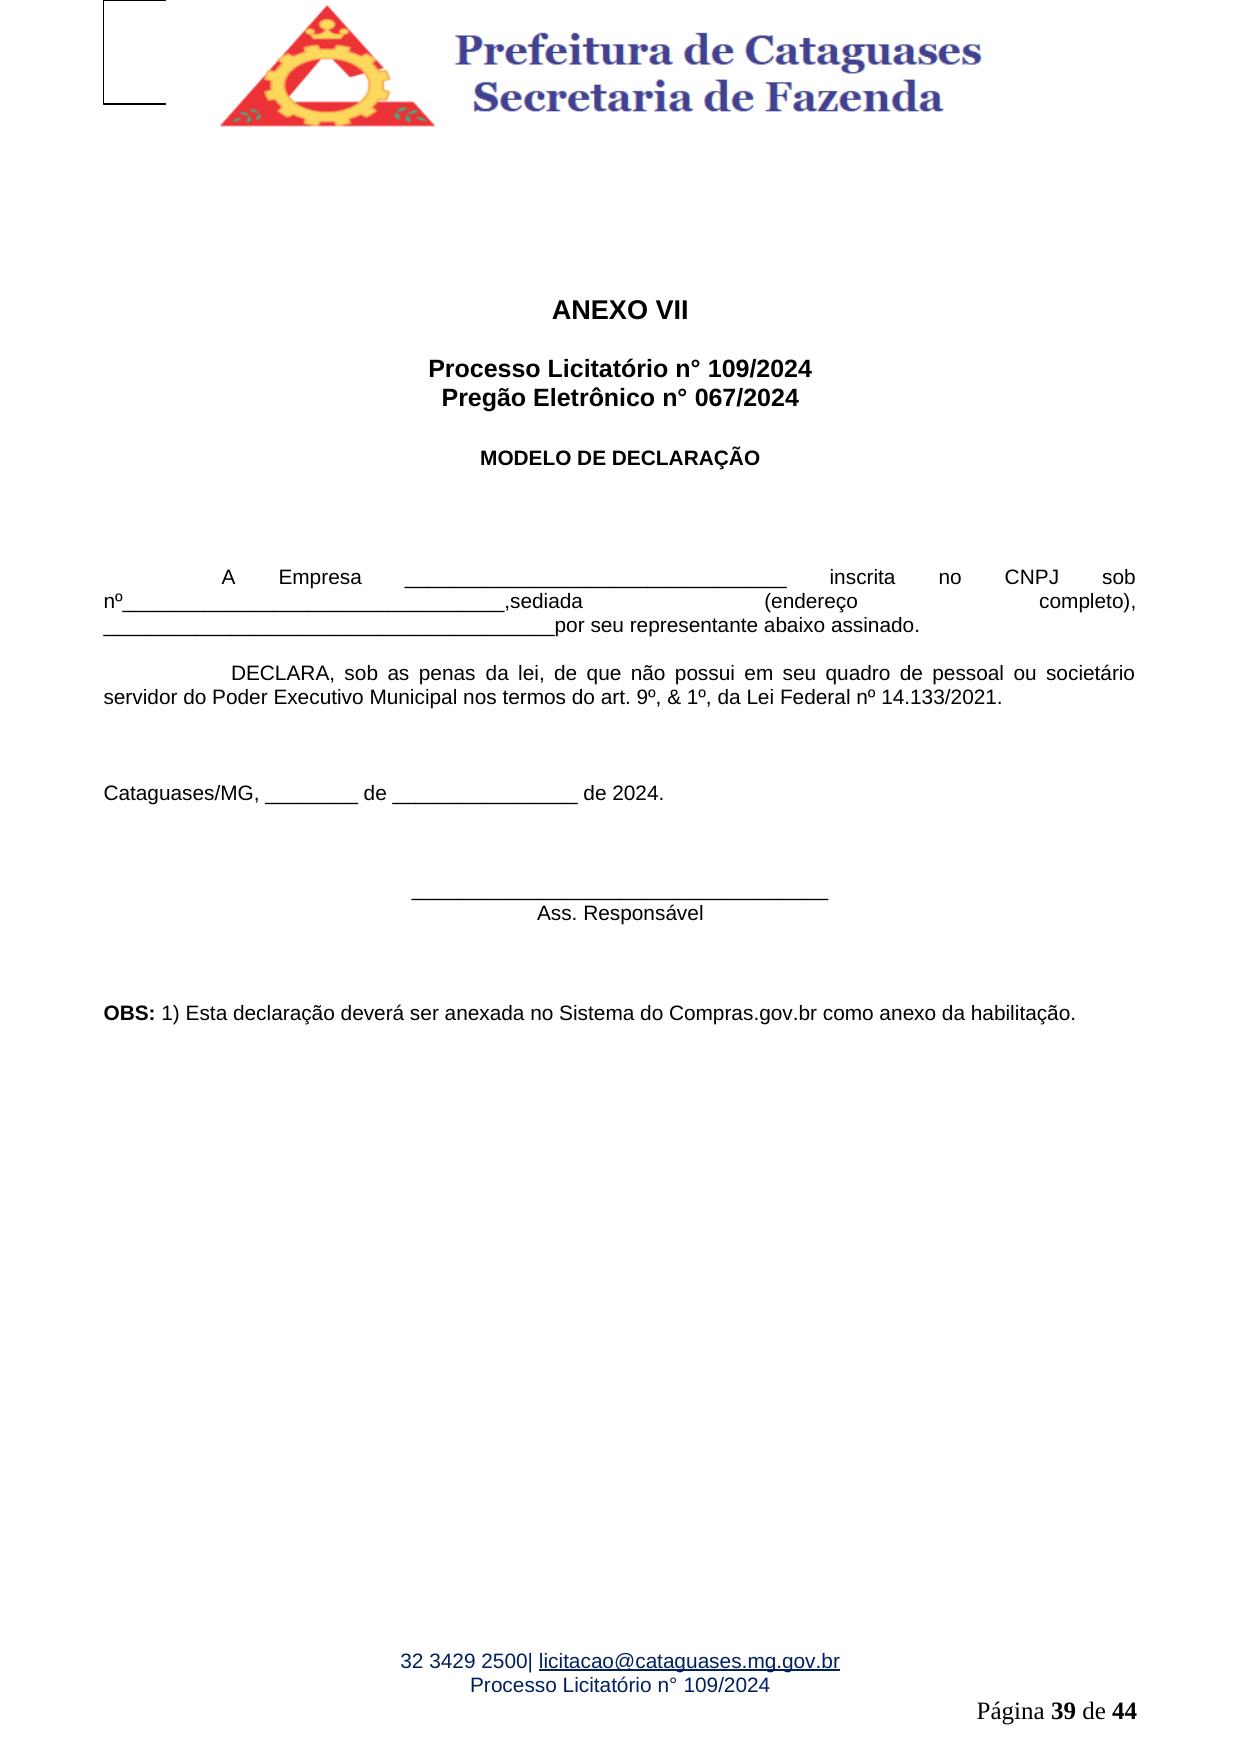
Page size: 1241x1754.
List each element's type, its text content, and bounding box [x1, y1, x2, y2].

text MODELO DE DECLARAÇÃO [103, 445, 1137, 469]
text Processo Licitatório n° 109/2024 [103, 354, 1137, 382]
text ____________________________________ [103, 877, 1137, 901]
text Cataguases/MG, ________ de ________________ de 2024. [103, 781, 1137, 805]
text OBS: 1) Esta declaração deverá ser anexada no Sistema do Compras.gov.br como anexo da habilitação. [103, 1001, 1137, 1025]
picture [165, 0, 1075, 148]
text ANEXO VII [103, 294, 1137, 325]
text Ass. Responsável [103, 901, 1137, 924]
text DECLARA, sob as penas da lei, de que não possui em seu quadro de pessoal ou societário servidor do Poder Executivo Municipal nos termos do art. 9º, & 1º, da Lei Federal nº 14.133/2021. [103, 661, 1137, 709]
text Pregão Eletrônico n° 067/2024 [103, 382, 1137, 411]
text A Empresa _________________________________ inscrita no CNPJ sob nº_________________________________,sediada (endereço completo), _______________________________________por seu representante abaixo assinado. [103, 565, 1137, 637]
